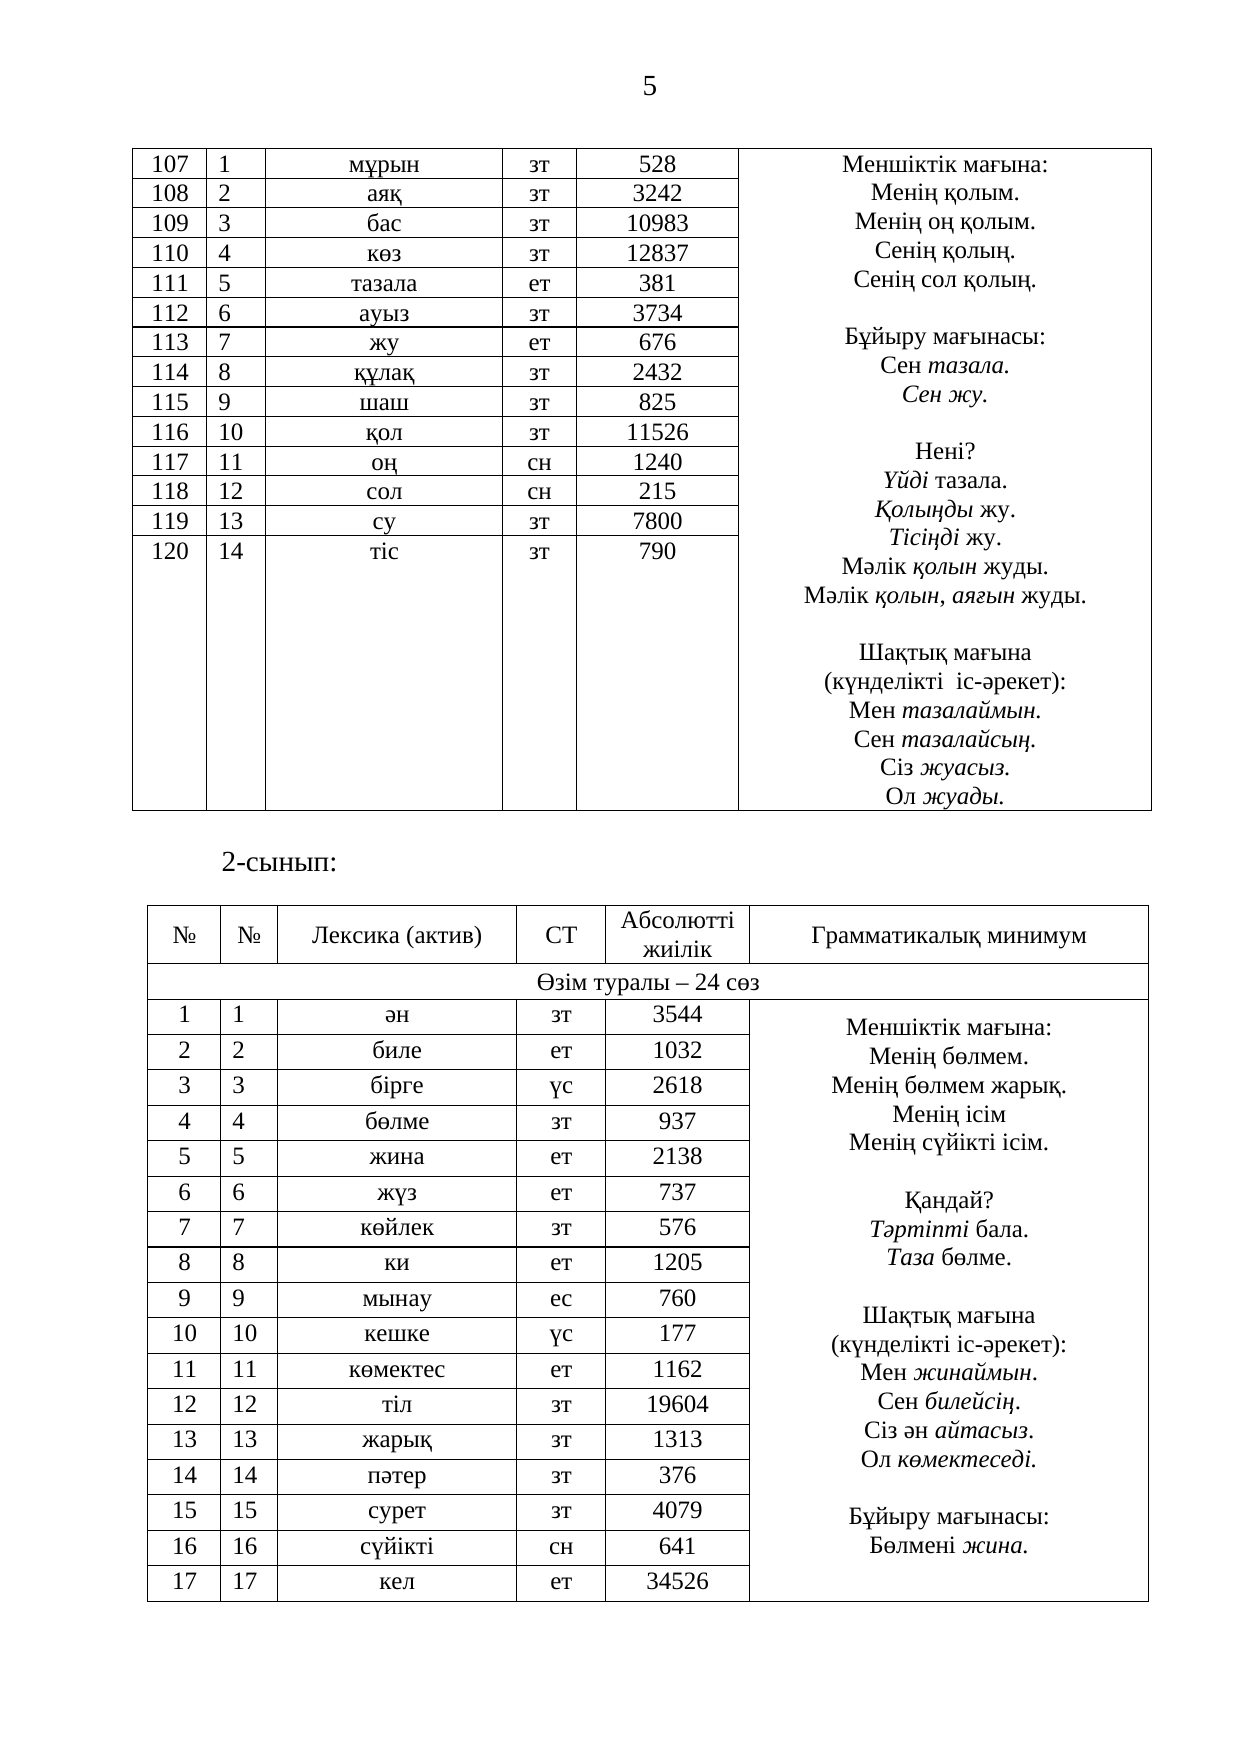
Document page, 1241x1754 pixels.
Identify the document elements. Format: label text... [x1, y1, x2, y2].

table_cell 2618 [606, 1070, 749, 1105]
table_cell сн [517, 1531, 605, 1565]
table_cell кел [278, 1566, 516, 1601]
table_cell зт [517, 1000, 605, 1034]
table_cell 2 [148, 1035, 220, 1069]
table_cell үс [517, 1318, 605, 1353]
table_cell 1162 [606, 1354, 749, 1388]
table_cell 2432 [577, 357, 738, 386]
table_cell 16 [148, 1531, 220, 1565]
table_cell сүйікті [278, 1531, 516, 1565]
table_cell зт [503, 208, 576, 237]
table_cell 4 [148, 1106, 220, 1140]
table_cell [207, 149, 265, 177]
table_header Абсолютті жиілік [606, 906, 749, 963]
table_cell [221, 1566, 277, 1601]
table_cell жу [266, 328, 502, 356]
table_cell зт [517, 1460, 605, 1494]
table_cell тазала [266, 268, 502, 297]
table_cell [221, 1354, 277, 1388]
table_cell оң [266, 447, 502, 475]
table_cell 13 [148, 1425, 220, 1459]
table_header Лексика (актив) [278, 906, 516, 963]
table_cell [221, 1531, 277, 1565]
table_cell [221, 1000, 277, 1034]
table_cell [207, 357, 265, 386]
table_cell [221, 1460, 277, 1494]
table_cell ет [517, 1566, 605, 1601]
table_cell 1205 [606, 1248, 749, 1282]
table_cell Меншіктік мағына: Менің қолым. Менің оң қолым. Сенің қолың. Сенің сол қолың. Бұйыру мағынасы: Сен тазала. Сен жу. Нені? Үйді тазала. Қолыңды жу. Тісіңді жу. Мәлік қолын жуды. Мәлік қолын, аяғын жуды. Шақтық мағына (күнделікті іс-әрекет): Мен тазалаймын. Сен тазалайсың. Сіз жуасыз. Ол жуады. [739, 149, 1151, 810]
table_cell [207, 208, 265, 237]
table_cell 118 [133, 476, 206, 505]
table_cell зт [517, 1106, 605, 1140]
table_cell 11 [148, 1354, 220, 1388]
table_cell 8 [148, 1248, 220, 1282]
table_cell 1313 [606, 1425, 749, 1459]
table_cell мынау [278, 1283, 516, 1317]
table_cell шаш [266, 387, 502, 416]
table_header CT [517, 906, 605, 963]
table_cell ет [517, 1354, 605, 1388]
table_cell 737 [606, 1177, 749, 1211]
table_cell 2138 [606, 1141, 749, 1176]
table_cell зт [503, 179, 576, 207]
table_cell сн [503, 476, 576, 505]
table_cell биле [278, 1035, 516, 1069]
table_cell зт [503, 417, 576, 446]
table_cell 6 [148, 1177, 220, 1211]
table_cell [221, 1283, 277, 1317]
table_cell 4079 [606, 1495, 749, 1530]
table_cell [207, 298, 265, 326]
table_cell [221, 1425, 277, 1459]
table_cell бөлме [278, 1106, 516, 1140]
table_cell тіл [278, 1389, 516, 1423]
table_cell 17 [148, 1566, 220, 1601]
table_cell [221, 1495, 277, 1530]
table_cell тіс [266, 536, 502, 810]
table_cell ет [517, 1035, 605, 1069]
table_cell зт [503, 238, 576, 267]
table_cell ес [517, 1283, 605, 1317]
table_cell [207, 536, 265, 810]
table_cell [207, 387, 265, 416]
table_cell 3242 [577, 179, 738, 207]
table_cell 641 [606, 1531, 749, 1565]
table_cell су [266, 506, 502, 535]
table_cell 676 [577, 328, 738, 356]
table_cell қол [266, 417, 502, 446]
table_cell зт [517, 1425, 605, 1459]
table_cell [207, 506, 265, 535]
table_cell зт [503, 357, 576, 386]
table_cell жина [278, 1141, 516, 1176]
table_cell 19604 [606, 1389, 749, 1423]
table_cell 14 [148, 1460, 220, 1494]
table_cell 576 [606, 1212, 749, 1246]
table_cell [221, 1248, 277, 1282]
table_cell [221, 1318, 277, 1353]
table_cell 3734 [577, 298, 738, 326]
table_cell 937 [606, 1106, 749, 1140]
table_cell 107 [133, 149, 206, 177]
table_header № [148, 906, 220, 963]
table_cell жүз [278, 1177, 516, 1211]
table_cell 113 [133, 328, 206, 356]
table_cell жарық [278, 1425, 516, 1459]
table_cell 7 [148, 1212, 220, 1246]
table_cell 120 [133, 536, 206, 810]
table_cell 215 [577, 476, 738, 505]
table_cell зт [517, 1212, 605, 1246]
table_cell сн [503, 447, 576, 475]
table_cell үс [517, 1070, 605, 1105]
table_cell [207, 179, 265, 207]
table_cell 1240 [577, 447, 738, 475]
table_cell 9 [148, 1283, 220, 1317]
table_cell 15 [148, 1495, 220, 1530]
table_cell 1 [148, 1000, 220, 1034]
table_cell ки [278, 1248, 516, 1282]
table_cell 381 [577, 268, 738, 297]
table_cell 1032 [606, 1035, 749, 1069]
table_cell зт [503, 536, 576, 810]
table_cell 10983 [577, 208, 738, 237]
table_cell [207, 447, 265, 475]
table_cell көз [266, 238, 502, 267]
table_cell сол [266, 476, 502, 505]
table_cell 3 [148, 1070, 220, 1105]
table_cell ет [503, 268, 576, 297]
table_cell зт [503, 506, 576, 535]
table_cell кешке [278, 1318, 516, 1353]
table_cell 108 [133, 179, 206, 207]
table_cell 5 [148, 1141, 220, 1176]
table_cell [207, 238, 265, 267]
table_cell Меншіктік мағына: Менің бөлмем. Менің бөлмем жарық. Менің ісім Менің сүйікті ісім. Қандай? Тәртіпті бала. Таза бөлме. Шақтық мағына (күнделікті іс-әрекет): Мен жинаймын. Сен билейсің. Сіз ән айтасыз. Ол көмектеседі. Бұйыру мағынасы: Бөлмені жина. Шақтық мағына (күнделікті іс- әрекет): Мен үйренемін. Мен тіл үйренемін. [750, 1000, 1148, 1601]
table_cell сурет [278, 1495, 516, 1530]
table_cell 760 [606, 1283, 749, 1317]
table_cell [207, 476, 265, 505]
table_cell 376 [606, 1460, 749, 1494]
table_cell бас [266, 208, 502, 237]
table_cell аяқ [266, 179, 502, 207]
table_cell [221, 1177, 277, 1211]
table_cell 3544 [606, 1000, 749, 1034]
text 2-сынып: [148, 844, 1152, 878]
table_cell [221, 1106, 277, 1140]
table_cell ән [278, 1000, 516, 1034]
table_header Грамматикалық минимум [750, 906, 1148, 963]
table_cell ауыз [266, 298, 502, 326]
table_cell 114 [133, 357, 206, 386]
table_cell ет [503, 328, 576, 356]
table_cell мұрын [266, 149, 502, 177]
table_cell 11526 [577, 417, 738, 446]
table_cell [221, 1212, 277, 1246]
table_cell бірге [278, 1070, 516, 1105]
table_cell көйлек [278, 1212, 516, 1246]
table_cell [221, 1070, 277, 1105]
table_cell зт [503, 149, 576, 177]
table_cell 12837 [577, 238, 738, 267]
table_cell 112 [133, 298, 206, 326]
table_cell 115 [133, 387, 206, 416]
table_cell 119 [133, 506, 206, 535]
table_cell зт [503, 298, 576, 326]
table_cell 110 [133, 238, 206, 267]
table_cell 7800 [577, 506, 738, 535]
table_cell ет [517, 1177, 605, 1211]
table_cell [207, 417, 265, 446]
table_cell [207, 268, 265, 297]
table_cell 111 [133, 268, 206, 297]
table_cell [207, 328, 265, 356]
table_cell 12 [148, 1389, 220, 1423]
table_cell 109 [133, 208, 206, 237]
table_cell құлақ [266, 357, 502, 386]
table_cell [221, 1035, 277, 1069]
table_cell 790 [577, 536, 738, 810]
table_cell зт [503, 387, 576, 416]
table_cell зт [517, 1495, 605, 1530]
table_cell [221, 1141, 277, 1176]
table_cell 117 [133, 447, 206, 475]
table_cell ет [517, 1141, 605, 1176]
table_header № [221, 906, 277, 963]
table_cell 34526 [606, 1566, 749, 1601]
table_cell 528 [577, 149, 738, 177]
table_cell Өзім туралы – 24 сөз [148, 964, 1148, 998]
table_cell 116 [133, 417, 206, 446]
table_cell 10 [148, 1318, 220, 1353]
table_cell көмектес [278, 1354, 516, 1388]
table_cell [221, 1389, 277, 1423]
table_cell пәтер [278, 1460, 516, 1494]
table_cell зт [517, 1389, 605, 1423]
table_cell ет [517, 1248, 605, 1282]
table_cell 177 [606, 1318, 749, 1353]
table_cell 825 [577, 387, 738, 416]
